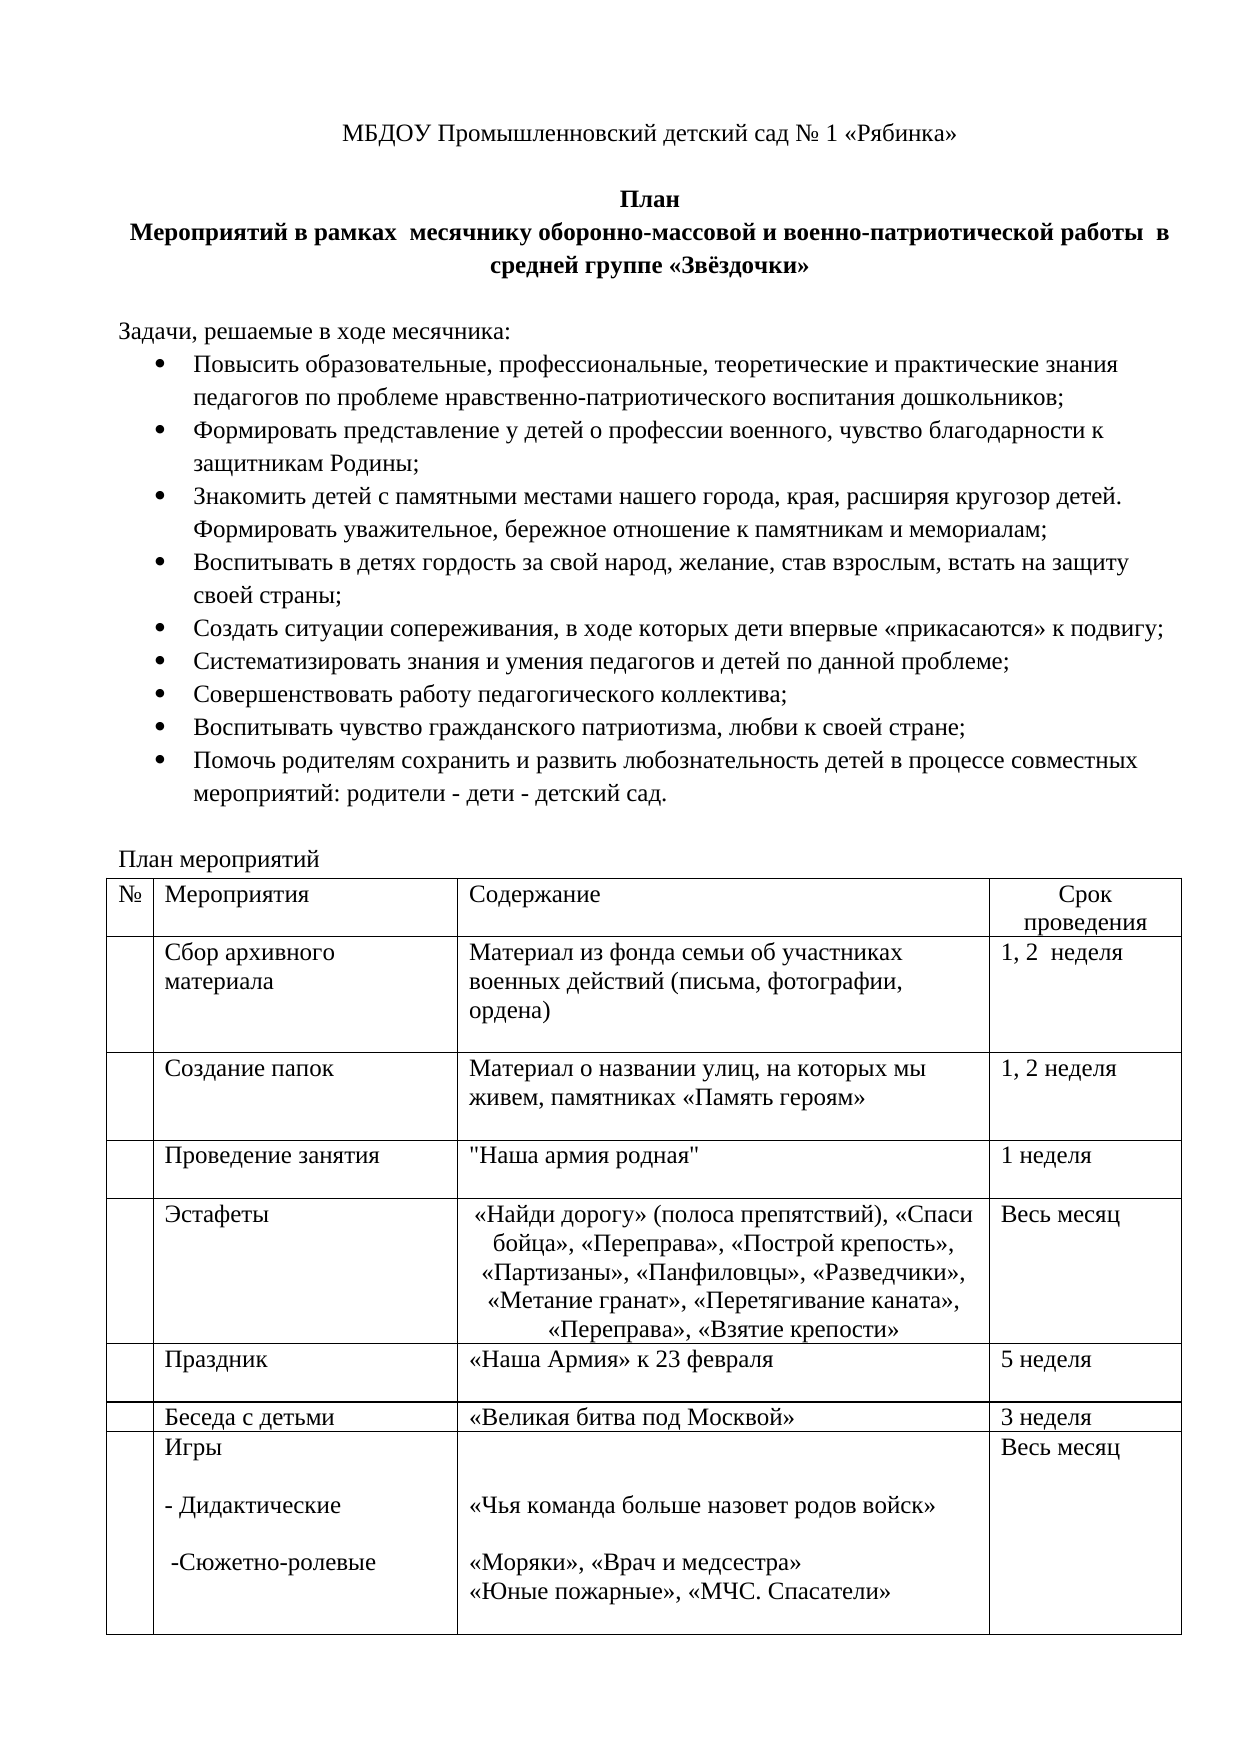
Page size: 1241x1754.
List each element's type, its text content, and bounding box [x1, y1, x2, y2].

list Формировать представление у детей о профессии военного, чувство благодарности к защитникам Родины; [156, 415, 1181, 477]
table_cell Праздник [154, 1344, 457, 1401]
table_cell «Великая битва под Москвой» [458, 1403, 989, 1431]
table_cell Весь месяц [990, 1199, 1181, 1343]
list Создать ситуации сопереживания, в ходе которых дети впервые «прикасаются» к подвигу; [156, 613, 1181, 642]
text План мероприятий [118, 844, 1181, 873]
table_cell 5 неделя [990, 1344, 1181, 1401]
table_cell Беседа с детьми [154, 1403, 457, 1431]
list Знакомить детей с памятными местами нашего города, края, расширяя кругозор детей. Формировать уважительное, бережное отношение к памятникам и мемориалам; [156, 481, 1181, 543]
text План [118, 184, 1181, 213]
table_cell Весь месяц [990, 1432, 1181, 1633]
table_header Содержание [458, 879, 989, 936]
list Повысить образовательные, профессиональные, теоретические и практические знания педагогов по проблеме нравственно-патриотического воспитания дошкольников; [156, 349, 1181, 411]
table_cell 1, 2 неделя [990, 1053, 1181, 1139]
table_cell [107, 937, 153, 1052]
text МБДОУ Промышленновский детский сад № 1 «Рябинка» [118, 118, 1181, 147]
table_cell [107, 1432, 153, 1633]
table_header № [107, 879, 153, 936]
table_cell Материал из фонда семьи об участниках военных действий (письма, фотографии, ордена) [458, 937, 989, 1052]
list Воспитывать в детях гордость за свой народ, желание, став взрослым, встать на защиту своей страны; [156, 547, 1181, 609]
table_cell [107, 1403, 153, 1431]
table_cell [107, 1141, 153, 1198]
table_cell Создание папок [154, 1053, 457, 1139]
table_cell Эстафеты [154, 1199, 457, 1343]
table_cell "Наша армия родная" [458, 1141, 989, 1198]
table_header Мероприятия [154, 879, 457, 936]
table_cell Проведение занятия [154, 1141, 457, 1198]
table_cell [107, 1053, 153, 1139]
table_cell 1, 2 неделя [990, 937, 1181, 1052]
table_cell «Наша Армия» к 23 февраля [458, 1344, 989, 1401]
list Воспитывать чувство гражданского патриотизма, любви к своей стране; [156, 712, 1181, 741]
table_cell Материал о названии улиц, на которых мы живем, памятниках «Память героям» [458, 1053, 989, 1139]
table_cell 1 неделя [990, 1141, 1181, 1198]
table_cell Сбор архивного материала [154, 937, 457, 1052]
table_cell «Найди дорогу» (полоса препятствий), «Спаси бойца», «Переправа», «Построй крепость», «Партизаны», «Панфиловцы», «Разведчики», «Метание гранат», «Перетягивание каната», «Переправа», «Взятие крепости» [458, 1199, 989, 1343]
table_cell [107, 1344, 153, 1401]
table_cell 3 неделя [990, 1403, 1181, 1431]
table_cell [154, 1432, 457, 1633]
table_cell [107, 1199, 153, 1343]
text Мероприятий в рамках месячнику оборонно-массовой и военно-патриотической работы в средней группе «Звёздочки» [118, 217, 1181, 279]
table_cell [458, 1432, 989, 1633]
list Систематизировать знания и умения педагогов и детей по данной проблеме; [156, 646, 1181, 675]
list Совершенствовать работу педагогического коллектива; [156, 679, 1181, 708]
table_header Срок проведения [990, 879, 1181, 936]
text Задачи, решаемые в ходе месячника: [118, 316, 1181, 345]
list Помочь родителям сохранить и развить любознательность детей в процессе совместных мероприятий: родители - дети - детский сад. [156, 746, 1181, 807]
